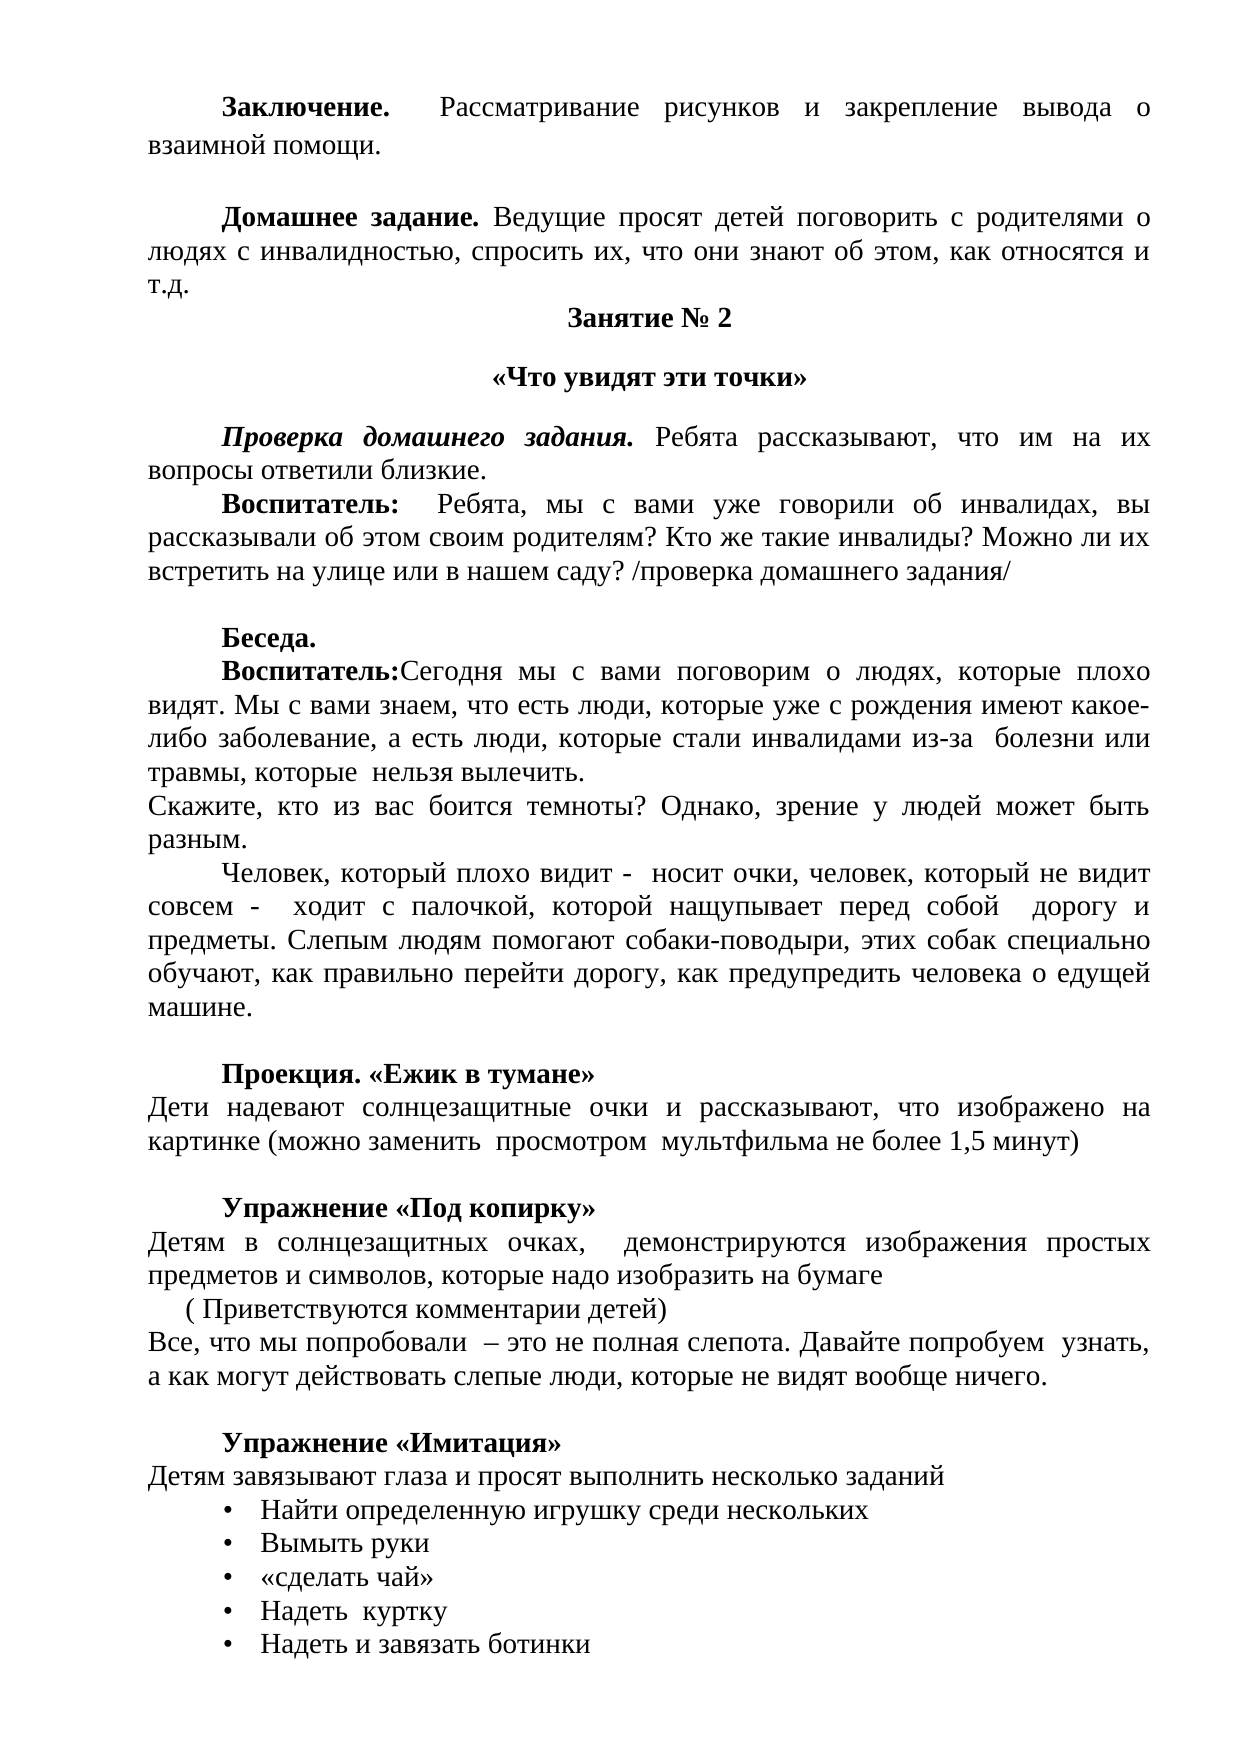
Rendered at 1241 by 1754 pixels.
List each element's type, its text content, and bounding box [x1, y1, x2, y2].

text Человек, который плохо видит - носит очки, человек, который не видит совсем - ходит с палочкой, которой нащупывает перед собой дорогу и предметы. Слепым людям помогают собаки-поводыри, этих собак специально обучают, как правильно перейти дорогу, как предупредить человека о едущей машине. [148, 855, 1152, 1022]
text Упражнение «Имитация» [148, 1425, 1152, 1458]
text Все, что мы попробовали – это не полная слепота. Давайте попробуем узнать, а как могут действовать слепые люди, которые не видят вообще ничего. [148, 1324, 1152, 1391]
text Занятие № 2 [148, 300, 1152, 333]
text Дети надевают солнцезащитные очки и рассказывают, что изображено на картинке (можно заменить просмотром мультфильма не более 1,5 минут) [148, 1089, 1152, 1157]
list «сделать чай» [223, 1559, 1152, 1593]
text Воспитатель:Сегодня мы с вами поговорим о людях, которые плохо видят. Мы с вами знаем, что есть люди, которые уже с рождения имеют какое-либо заболевание, а есть люди, которые стали инвалидами из-за болезни или травмы, которые нельзя вылечить. [148, 653, 1152, 788]
text Упражнение «Под копирку» [148, 1190, 1152, 1224]
text Проверка домашнего задания. Ребята рассказывают, что им на их вопросы ответили близкие. [148, 419, 1152, 486]
text Детям в солнцезащитных очках, демонстрируются изображения простых предметов и символов, которые надо изобразить на бумаге [148, 1224, 1152, 1291]
text Заключение. Рассматривание рисунков и закрепление вывода о взаимной помощи. [148, 89, 1152, 161]
list Надеть и завязать ботинки [223, 1626, 1152, 1660]
list Надеть куртку [223, 1593, 1152, 1626]
text ( Приветствуются комментарии детей) [185, 1291, 1152, 1324]
text Беседа. [148, 620, 1152, 653]
text Скажите, кто из вас боится темноты? Однако, зрение у людей может быть разным. [148, 788, 1152, 855]
text Проекция. «Ежик в тумане» [148, 1056, 1152, 1089]
text Воспитатель: Ребята, мы с вами уже говорили об инвалидах, вы рассказывали об этом своим родителям? Кто же такие инвалиды? Можно ли их встретить на улице или в нашем саду? /проверка домашнего задания/ [148, 486, 1152, 586]
text Детям завязывают глаза и просят выполнить несколько заданий [148, 1458, 1152, 1492]
text Домашнее задание. Ведущие просят детей поговорить с родителями о людях с инвалидностью, спросить их, что они знают об этом, как относятся и т.д. [148, 199, 1152, 300]
list Найти определенную игрушку среди нескольких [223, 1492, 1152, 1526]
text «Что увидят эти точки» [148, 359, 1152, 393]
list Вымыть руки [223, 1526, 1152, 1559]
